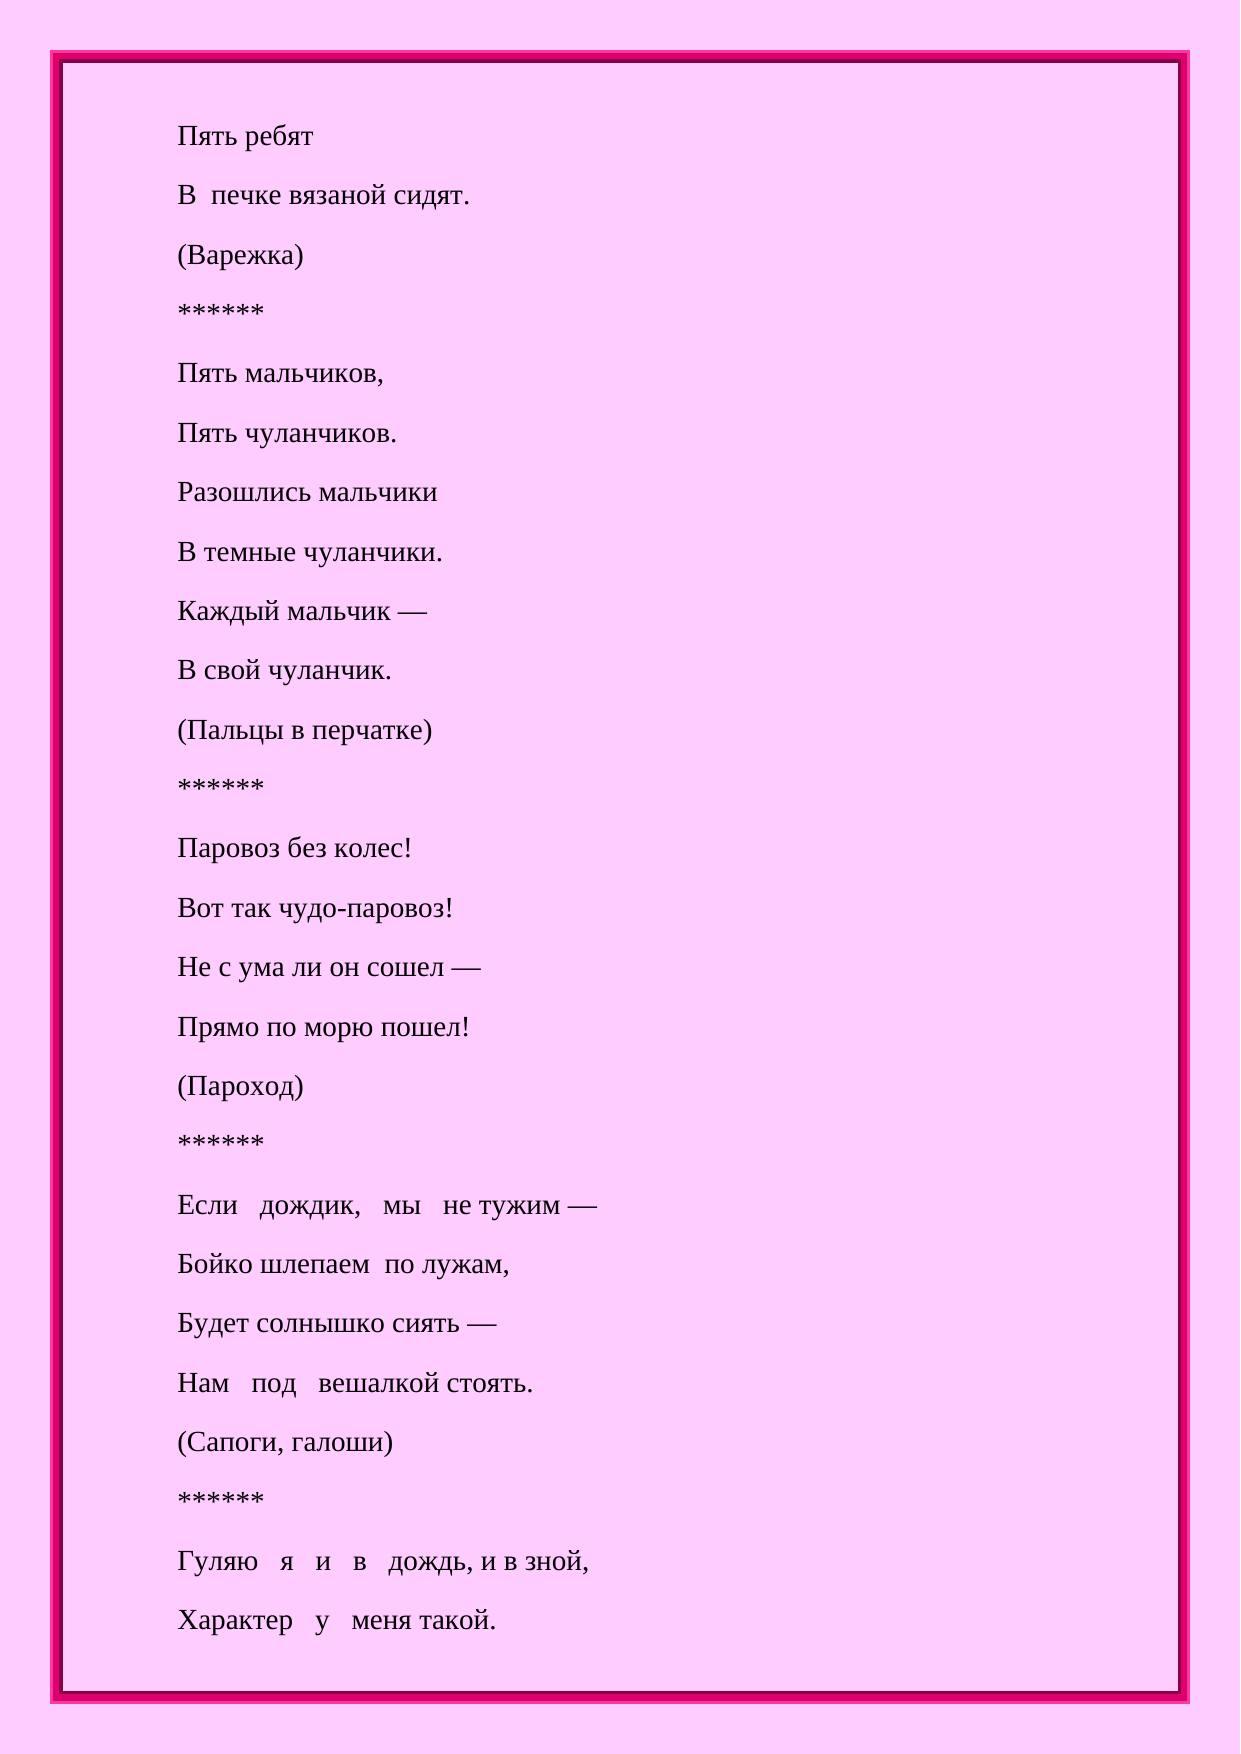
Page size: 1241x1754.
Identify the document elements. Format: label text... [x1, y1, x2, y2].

text Не с ума ли он сошел — [177, 949, 1152, 983]
text В свой чуланчик. [177, 652, 1152, 686]
text ****** [177, 1127, 1152, 1161]
text Нам под вешалкой стоять. [177, 1365, 1152, 1398]
text В печке вязаной сидят. [177, 177, 1152, 211]
text ****** [177, 771, 1152, 805]
text Бойко шлепаем по лужам, [177, 1246, 1152, 1280]
text Пять чуланчиков. [177, 415, 1152, 448]
text (Пальцы в перчатке) [177, 712, 1152, 745]
text Характер у меня такой. [177, 1602, 1152, 1636]
text Будет солнышко сиять — [177, 1306, 1152, 1339]
text (Пароход) [177, 1068, 1152, 1102]
text Паровоз без колес! [177, 831, 1152, 864]
text ****** [177, 1484, 1152, 1517]
text Вот так чудо-паровоз! [177, 890, 1152, 923]
text Пять ребят [177, 118, 1152, 152]
text (Варежка) [177, 237, 1152, 270]
text ****** [177, 296, 1152, 330]
text Каждый мальчик — [177, 593, 1152, 627]
text Прямо по морю пошел! [177, 1009, 1152, 1042]
text Если дождик, мы не тужим — [177, 1187, 1152, 1220]
text Разошлись мальчики [177, 474, 1152, 508]
text Пять мальчиков, [177, 356, 1152, 389]
text (Сапоги, галоши) [177, 1424, 1152, 1458]
text В темные чуланчики. [177, 534, 1152, 567]
text Гуляю я и в дождь, и в зной, [177, 1543, 1152, 1577]
